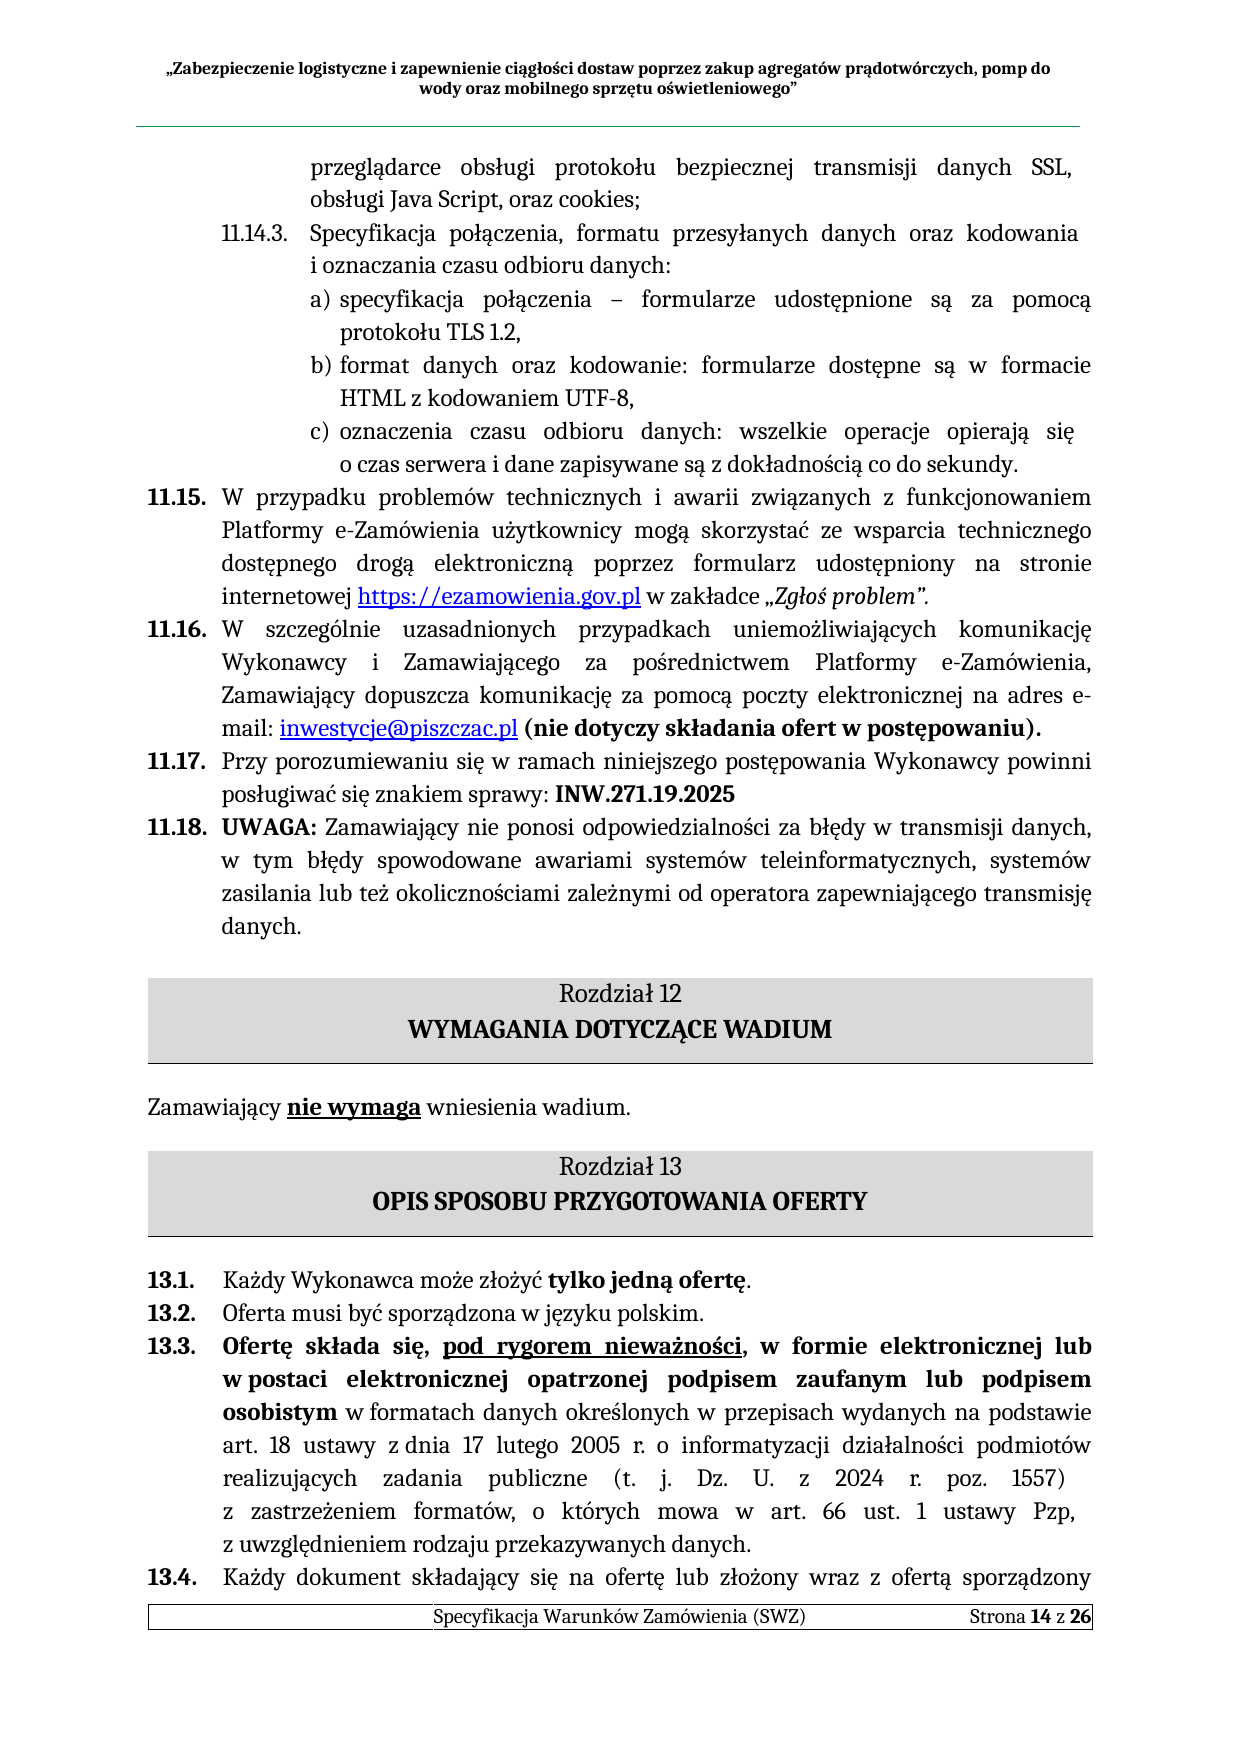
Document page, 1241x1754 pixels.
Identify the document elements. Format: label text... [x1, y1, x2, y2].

list W przypadku problemów technicznych i awarii związanych z funkcjonowaniem Platformy e-Zamówienia użytkownicy mogą skorzystać ze wsparcia technicznego dostępnego drogą elektroniczną poprzez formularz udostępniony na stronie internetowej https://ezamowienia.gov.pl w zakładce „Zgłoś problem”. [148, 483, 1093, 610]
list Specyfikacja połączenia, formatu przesyłanych danych oraz kodowania i oznaczania czasu odbioru danych: [221, 218, 1093, 280]
list Ofertę składa się, pod rygorem nieważności, w formie elektronicznej lub w postaci elektronicznej opatrzonej podpisem zaufanym lub podpisem osobistym w formatach danych określonych w przepisach wydanych na podstawie art. 18 ustawy z dnia 17 lutego 2005 r. o informatyzacji działalności podmiotów realizujących zadania publiczne (t. j. Dz. U. z 2024 r. poz. 1557) z zastrzeżeniem formatów, o których mowa w art. 66 ust. 1 ustawy Pzp, z uwzględnieniem rodzaju przekazywanych danych. [148, 1332, 1093, 1558]
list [148, 1563, 1093, 1592]
list specyfikacja połączenia – formularze udostępnione są za pomocą protokołu TLS 1.2, [310, 284, 1093, 346]
list format danych oraz kodowanie: formularze dostępne są w formacie HTML z kodowaniem UTF-8, [310, 351, 1093, 412]
table_header Rozdział 13 OPIS SPOSOBU PRZYGOTOWANIA OFERTY [148, 1151, 1093, 1236]
list UWAGA: Zamawiający nie ponosi odpowiedzialności za błędy w transmisji danych, w tym błędy spowodowane awariami systemów teleinformatycznych, systemów zasilania lub też okolicznościami zależnymi od operatora zapewniającego transmisję danych. [148, 813, 1093, 941]
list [221, 152, 1093, 214]
list oznaczenia czasu odbioru danych: wszelkie operacje opierają się o czas serwera i dane zapisywane są z dokładnością co do sekundy. [310, 417, 1093, 478]
list Każdy Wykonawca może złożyć tylko jedną ofertę. [148, 1266, 1093, 1294]
list Oferta musi być sporządzona w języku polskim. [148, 1299, 1093, 1327]
list W szczególnie uzasadnionych przypadkach uniemożliwiających komunikację Wykonawcy i Zamawiającego za pośrednictwem Platformy e-Zamówienia, Zamawiający dopuszcza komunikację za pomocą poczty elektronicznej na adres e-mail: inwestycje@piszczac.pl (nie dotyczy składania ofert w postępowaniu). [148, 615, 1093, 742]
table_header Rozdział 12 WYMAGANIA DOTYCZĄCE WADIUM [148, 978, 1093, 1063]
text Zamawiający nie wymaga wniesienia wadium. [148, 1093, 1093, 1122]
list Przy porozumiewaniu się w ramach niniejszego postępowania Wykonawcy powinni posługiwać się znakiem sprawy: INW.271.19.2025 [148, 747, 1093, 808]
